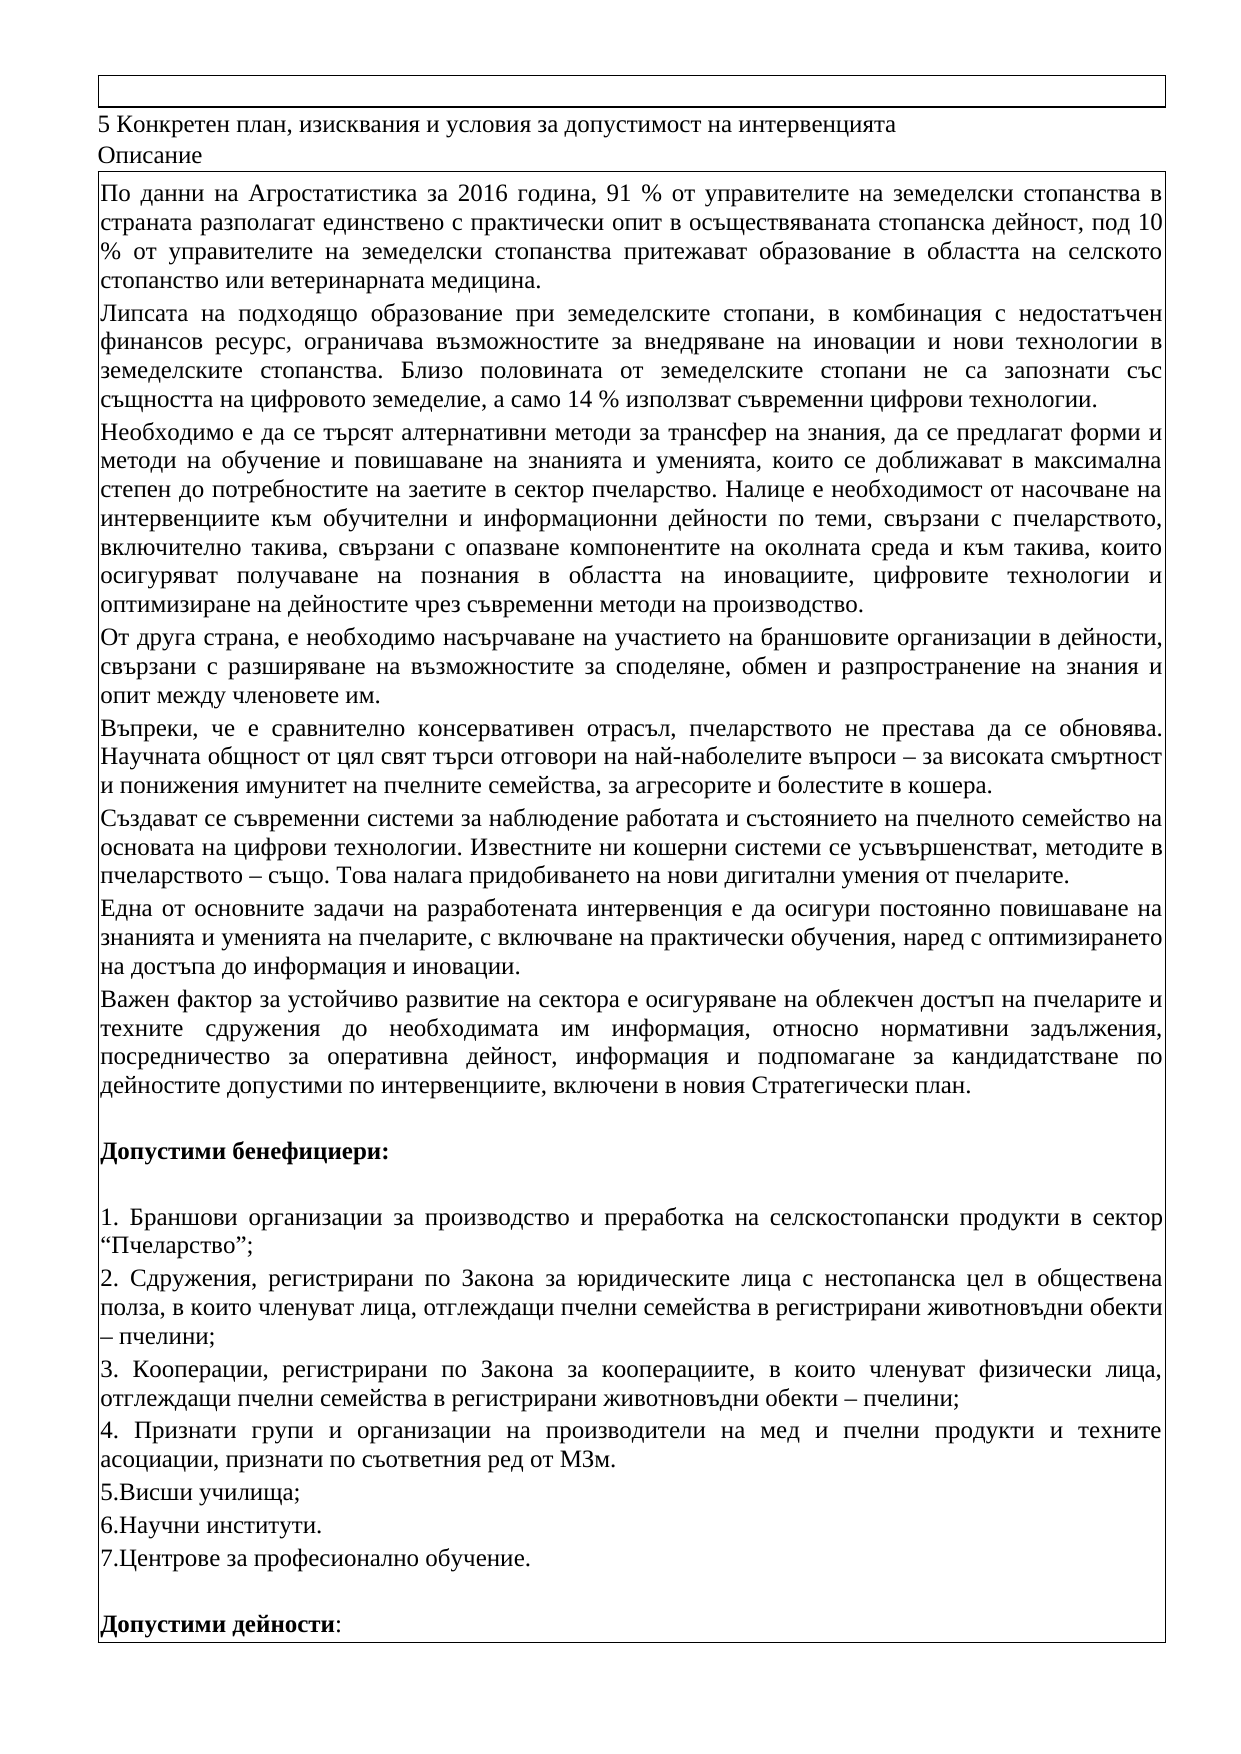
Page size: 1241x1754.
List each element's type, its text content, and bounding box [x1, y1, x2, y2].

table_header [99, 172, 1165, 1642]
text Описание [97, 140, 1165, 169]
subtitle 5 Конкретен план, изисквания и условия за допустимост на интервенцията [97, 109, 1165, 138]
table_cell [99, 76, 1165, 106]
